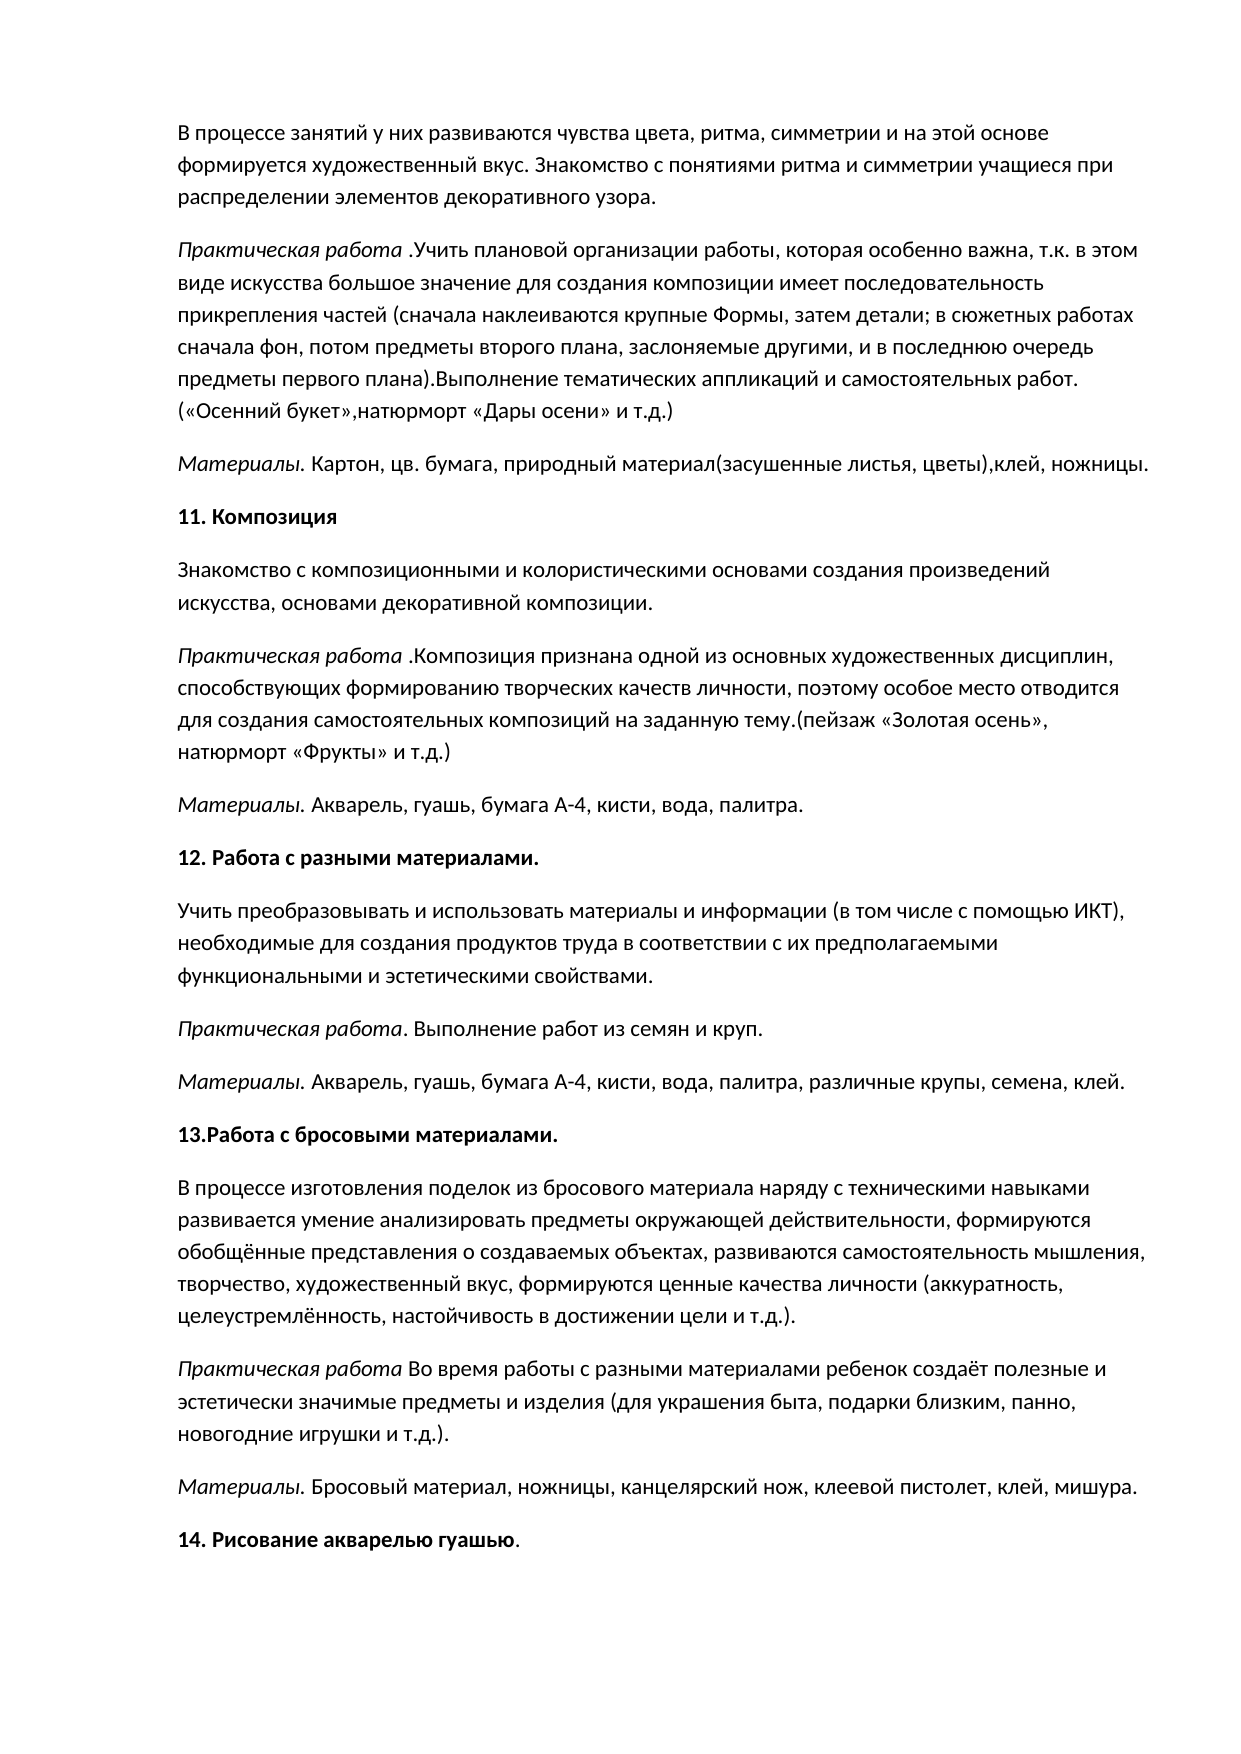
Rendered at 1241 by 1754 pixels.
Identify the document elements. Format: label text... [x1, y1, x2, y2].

text 11. Композиция [177, 502, 1152, 531]
text В процессе изготовления поделок из бросового материала наряду с техническими навыками развивается умение анализировать предметы окружающей действительности, формируются обобщённые представления о создаваемых объектах, развиваются самостоятельность мышления, творчество, художественный вкус, формируются ценные качества личности (аккуратность, целеустремлённость, настойчивость в достижении цели и т.д.). [177, 1173, 1152, 1329]
text В процессе занятий у них развиваются чувства цвета, ритма, симметрии и на этой основе формируется художественный вкус. Знакомство с понятиями ритма и симметрии учащиеся при распределении элементов декоративного узора. [177, 118, 1152, 211]
text Практическая работа .Учить плановой организации работы, которая особенно важна, т.к. в этом виде искусства большое значение для создания композиции имеет последовательность прикрепления частей (сначала наклеиваются крупные Формы, затем детали; в сюжетных работах сначала фон, потом предметы второго плана, заслоняемые другими, и в последнюю очередь предметы первого плана).Выполнение тематических аппликаций и самостоятельных работ.(«Осенний букет»,натюрморт «Дары осени» и т.д.) [177, 236, 1152, 424]
text Практическая работа .Композиция признана одной из основных художественных дисциплин, способствующих формированию творческих качеств личности, поэтому особое место отводится для создания самостоятельных композиций на заданную тему.(пейзаж «Золотая осень», натюрморт «Фрукты» и т.д.) [177, 641, 1152, 765]
text Материалы. Акварель, гуашь, бумага А-4, кисти, вода, палитра, различные крупы, семена, клей. [177, 1067, 1152, 1095]
text Знакомство с композиционными и колористическими основами создания произведений искусства, основами декоративной композиции. [177, 556, 1152, 616]
text Практическая работа Во время работы с разными материалами ребенок создаёт полезные и эстетически значимые предметы и изделия (для украшения быта, подарки близким, панно, новогодние игрушки и т.д.). [177, 1354, 1152, 1447]
text Учить преобразовывать и использовать материалы и информации (в том числе с помощью ИКТ), необходимые для создания продуктов труда в соответствии с их предполагаемыми функциональными и эстетическими свойствами. [177, 896, 1152, 989]
text Материалы. Акварель, гуашь, бумага А-4, кисти, вода, палитра. [177, 790, 1152, 818]
text 13.Работа с бросовыми материалами. [177, 1120, 1152, 1148]
text Материалы. Бросовый материал, ножницы, канцелярский нож, клеевой пистолет, клей, мишура. [177, 1472, 1152, 1500]
text Практическая работа. Выполнение работ из семян и круп. [177, 1014, 1152, 1042]
text 12. Работа с разными материалами. [177, 843, 1152, 871]
text 14. Рисование акварелью гуашью. [177, 1525, 1152, 1553]
text Материалы. Картон, цв. бумага, природный материал(засушенные листья, цветы),клей, ножницы. [177, 449, 1152, 477]
